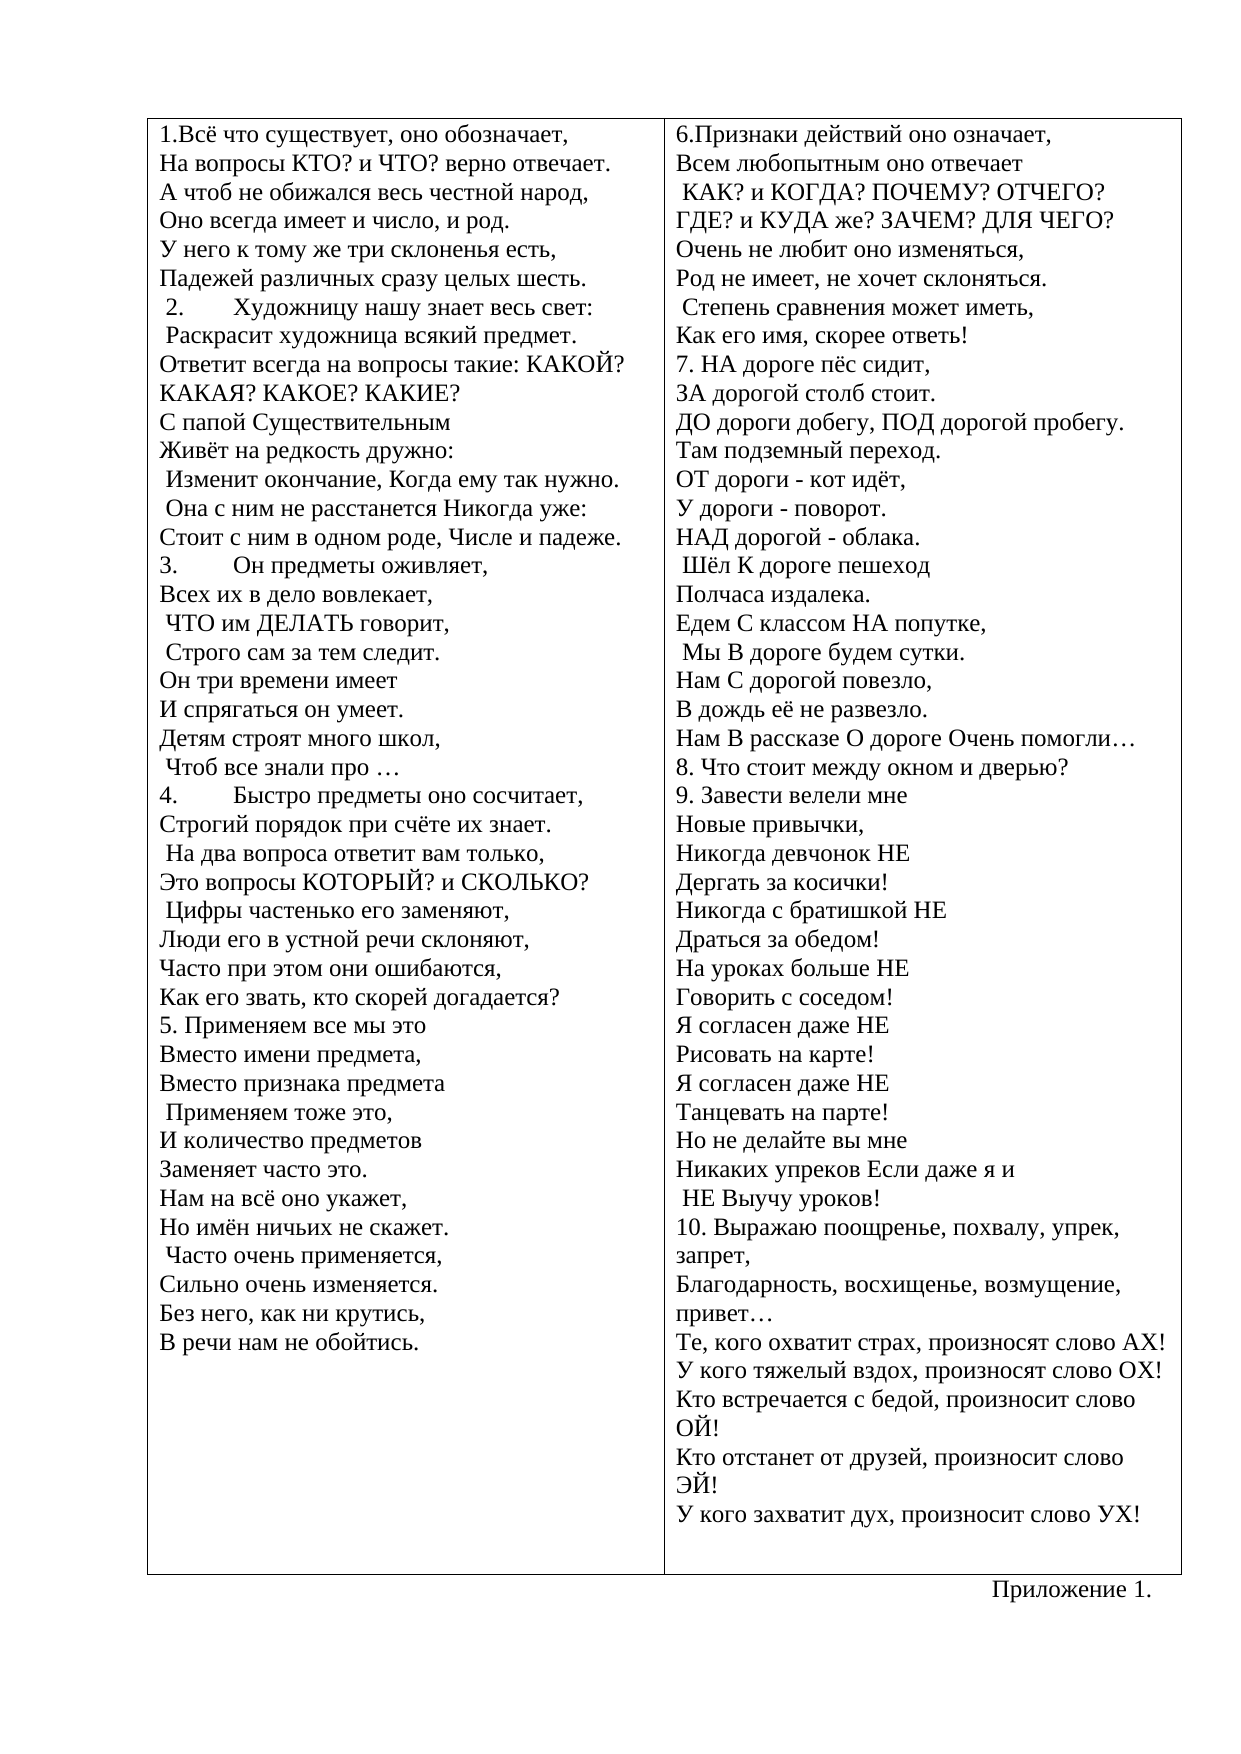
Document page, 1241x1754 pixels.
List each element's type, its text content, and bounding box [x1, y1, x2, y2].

text Приложение 1. [177, 1575, 1152, 1603]
table_header 1.Всё что существует, оно обозначает, На вопросы КТО? и ЧТО? верно отвечает. А чтоб не обижался весь честной народ, Оно всегда имеет и число, и род. У него к тому же три склоненья есть, Падежей различных сразу целых шесть. 2. Художницу нашу знает весь свет: Раскрасит художница всякий предмет. Ответит всегда на вопросы такие: КАКОЙ? КАКАЯ? КАКОЕ? КАКИЕ? С папой Существительным Живёт на редкость дружно: Изменит окончание, Когда ему так нужно. Она с ним не расстанется Никогда уже: Стоит с ним в одном роде, Числе и падеже. 3. Он предметы оживляет, Всех их в дело вовлекает, ЧТО им ДЕЛАТЬ говорит, Строго сам за тем следит. Он три времени имеет И спрягаться он умеет. Детям строят много школ, Чтоб все знали про … 4. Быстро предметы оно сосчитает, Строгий порядок при счёте их знает. На два вопроса ответит вам только, Это вопросы КОТОРЫЙ? и СКОЛЬКО? Цифры частенько его заменяют, Люди его в устной речи склоняют, Часто при этом они ошибаются, Как его звать, кто скорей догадается? 5. Применяем все мы это Вместо имени предмета, Вместо признака предмета Применяем тоже это, И количество предметов Заменяет часто это. Нам на всё оно укажет, Но имён ничьих не скажет. Часто очень применяется, Сильно очень изменяется. Без него, как ни крутись, В речи нам не обойтись. [148, 119, 664, 1573]
table_header 6.Признаки действий оно означает, Всем любопытным оно отвечает КАК? и КОГДА? ПОЧЕМУ? ОТЧЕГО? ГДЕ? и КУДА же? ЗАЧЕМ? ДЛЯ ЧЕГО? Очень не любит оно изменяться, Род не имеет, не хочет склоняться. Степень сравнения может иметь, Как его имя, скорее ответь! 7. НА дороге пёс сидит, ЗА дорогой столб стоит. ДО дороги добегу, ПОД дорогой пробегу. Там подземный переход. ОТ дороги - кот идёт, У дороги - поворот. НАД дорогой - облака. Шёл К дороге пешеход Полчаса издалека. Едем С классом НА попутке, Мы В дороге будем сутки. Нам С дорогой повезло, В дождь её не развезло. Нам В рассказе О дороге Очень помогли… 8. Что стоит между окном и дверью? 9. Завести велели мне Новые привычки, Никогда девчонок НЕ Дергать за косички! Никогда с братишкой НЕ Драться за обедом! На уроках больше НЕ Говорить с соседом! Я согласен даже НЕ Рисовать на карте! Я согласен даже НЕ Танцевать на парте! Но не делайте вы мне Никаких упреков Если даже я и НЕ Выучу уроков! 10. Выражаю поощренье, похвалу, упрек, запрет, Благодарность, восхищенье, возмущение, привет… Те, кого охватит страх, произносят слово АХ! У кого тяжелый вздох, произносят слово ОХ! Кто встречается с бедой, произносит слово ОЙ! Кто отстанет от друзей, произносит слово ЭЙ! У кого захватит дух, произносит слово УХ! [665, 119, 1181, 1573]
